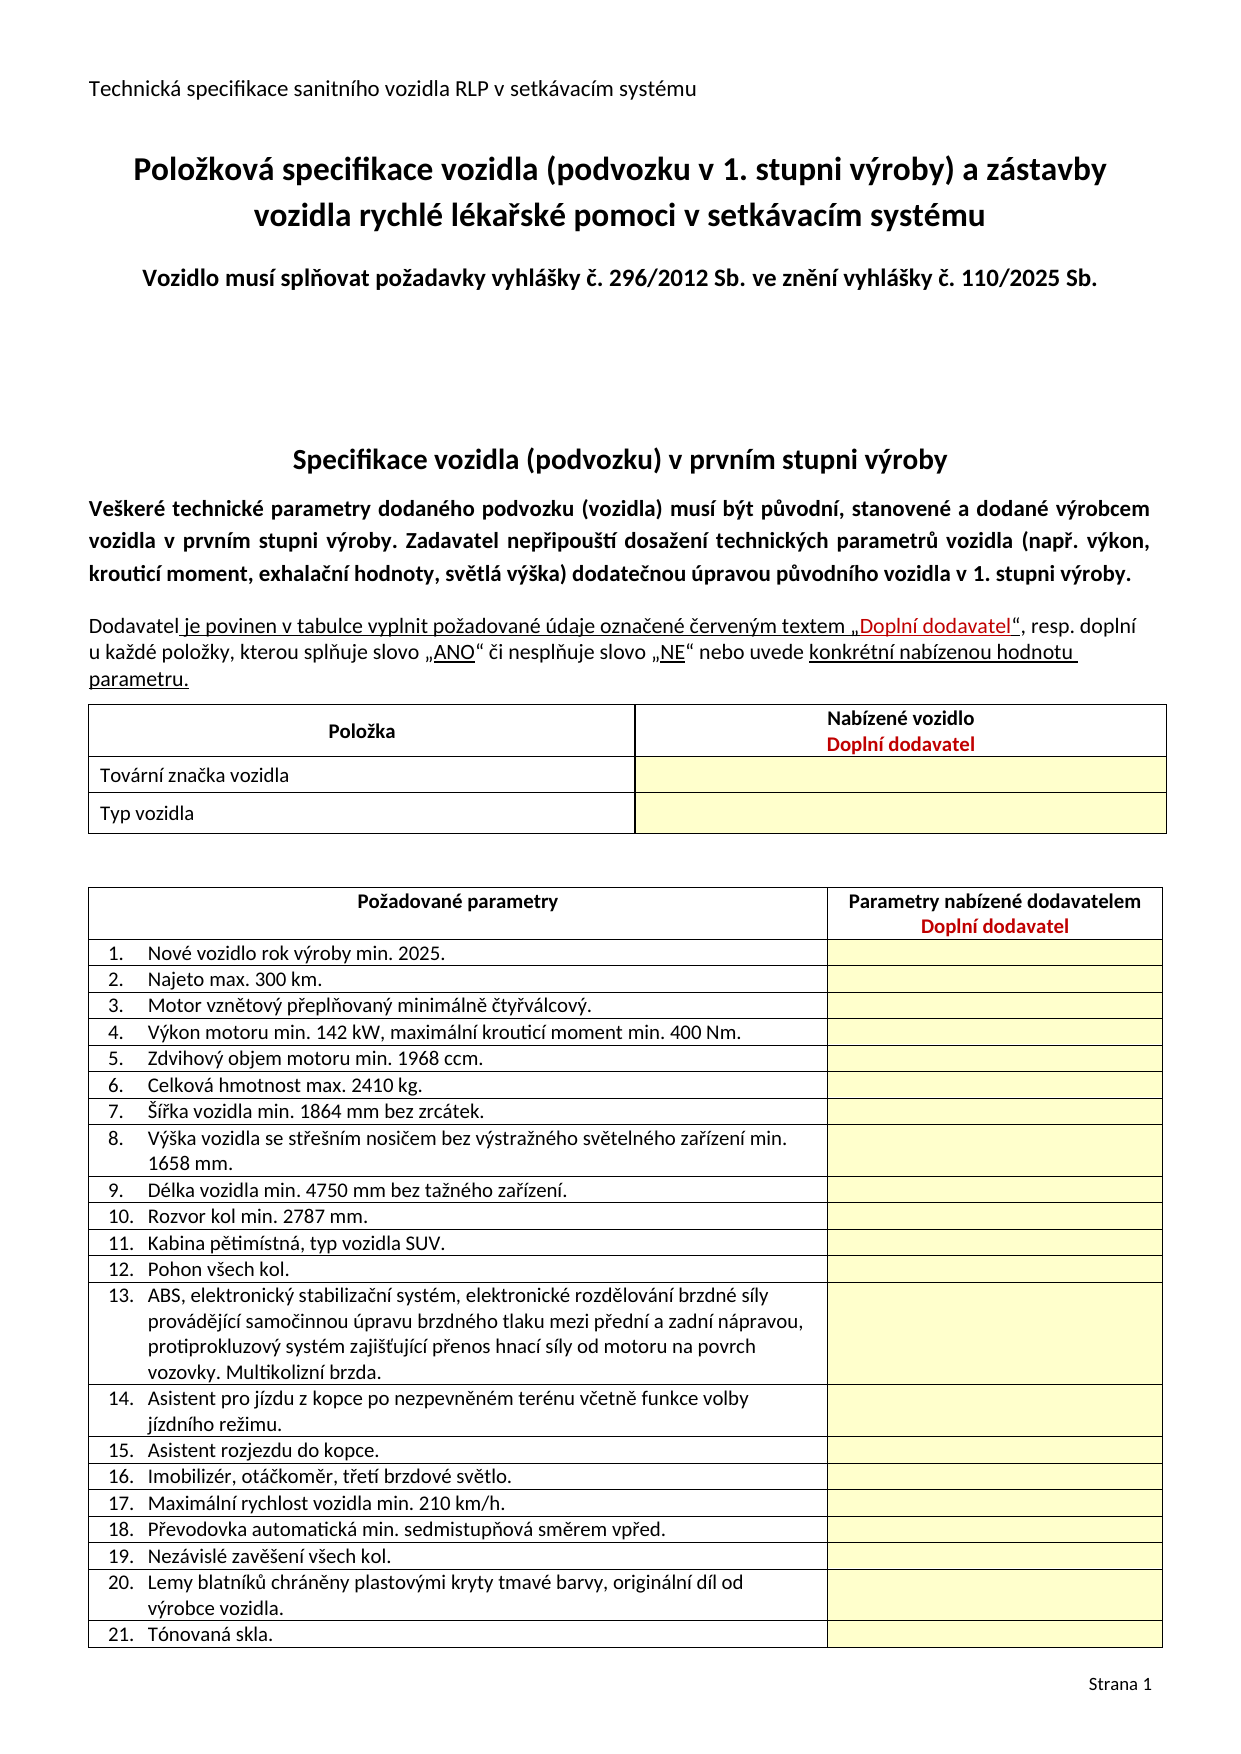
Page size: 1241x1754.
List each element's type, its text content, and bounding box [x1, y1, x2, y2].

table_cell [828, 1517, 1162, 1542]
table_cell Nezávislé zavěšení všech kol. [89, 1543, 827, 1568]
table_cell Tónovaná skla. [89, 1621, 827, 1647]
table_cell [828, 1019, 1162, 1044]
table_cell [828, 1125, 1162, 1176]
table_header Požadované parametry [89, 888, 827, 939]
table_header Parametry nabízené dodavatelem Doplní dodavatel [828, 888, 1162, 939]
table_cell Převodovka automatická min. sedmistupňová směrem vpřed. [89, 1517, 827, 1542]
table_cell [828, 1490, 1162, 1516]
table_cell Pohon všech kol. [89, 1256, 827, 1282]
table_cell [828, 1570, 1162, 1620]
table_cell Zdvihový objem motoru min. 1968 ccm. [89, 1046, 827, 1071]
table_cell [636, 793, 1166, 833]
table_cell [828, 1177, 1162, 1202]
table_cell [828, 1437, 1162, 1463]
text Vozidlo musí splňovat požadavky vyhlášky č. 296/2012 Sb. ve znění vyhlášky č. 110/2025 Sb. [89, 262, 1152, 293]
table_cell [828, 1203, 1162, 1229]
table_cell Tovární značka vozidla [89, 757, 634, 792]
table_cell [828, 1099, 1162, 1124]
table_cell Asistent rozjezdu do kopce. [89, 1437, 827, 1463]
table_cell [828, 1621, 1162, 1647]
table_cell [828, 1543, 1162, 1568]
table_cell [828, 940, 1162, 965]
table_cell ABS, elektronický stabilizační systém, elektronické rozdělování brzdné síly provádějící samočinnou úpravu brzdného tlaku mezi přední a zadní nápravou, protiprokluzový systém zajišťující přenos hnací síly od motoru na povrch vozovky. Multikolizní brzda. [89, 1283, 827, 1384]
table_cell Šířka vozidla min. 1864 mm bez zrcátek. [89, 1099, 827, 1124]
table_cell Celková hmotnost max. 2410 kg. [89, 1072, 827, 1097]
table_cell [636, 757, 1166, 792]
table_cell Výška vozidla se střešním nosičem bez výstražného světelného zařízení min. 1658 mm. [89, 1125, 827, 1176]
table_cell [828, 1464, 1162, 1489]
table_cell Nové vozidlo rok výroby min. 2025. [89, 940, 827, 965]
table_header Položka [89, 705, 634, 756]
table_cell [828, 1385, 1162, 1436]
table_cell [828, 993, 1162, 1018]
table_cell Asistent pro jízdu z kopce po nezpevněném terénu včetně funkce volby jízdního režimu. [89, 1385, 827, 1436]
table_cell [828, 1072, 1162, 1097]
table_cell Kabina pětimístná, typ vozidla SUV. [89, 1230, 827, 1255]
table_cell Délka vozidla min. 4750 mm bez tažného zařízení. [89, 1177, 827, 1202]
text Dodavatel je povinen v tabulce vyplnit požadované údaje označené červeným textem „Doplní dodavatel“, resp. doplní u každé položky, kterou splňuje slovo „ANO“ či nesplňuje slovo „NE“ nebo uvede konkrétní nabízenou hodnotu parametru. [89, 612, 1152, 692]
subtitle Specifikace vozidla (podvozku) v prvním stupni výroby [89, 441, 1152, 477]
table_header Nabízené vozidlo Doplní dodavatel [636, 705, 1166, 756]
table_cell [828, 1283, 1162, 1384]
table_cell [828, 1256, 1162, 1282]
table_cell Maximální rychlost vozidla min. 210 km/h. [89, 1490, 827, 1516]
table_cell Výkon motoru min. 142 kW, maximální krouticí moment min. 400 Nm. [89, 1019, 827, 1044]
table_cell [828, 1230, 1162, 1255]
text Položková specifikace vozidla (podvozku v 1. stupni výroby) a zástavby vozidla rychlé lékařské pomoci v setkávacím systému [89, 148, 1152, 235]
table_cell [828, 1046, 1162, 1071]
table_cell Motor vznětový přeplňovaný minimálně čtyřválcový. [89, 993, 827, 1018]
table_cell [828, 966, 1162, 992]
table_cell Rozvor kol min. 2787 mm. [89, 1203, 827, 1229]
table_cell Imobilizér, otáčkoměr, třetí brzdové světlo. [89, 1464, 827, 1489]
table_cell Lemy blatníků chráněny plastovými kryty tmavé barvy, originální díl od výrobce vozidla. [89, 1570, 827, 1620]
text Veškeré technické parametry dodaného podvozku (vozidla) musí být původní, stanovené a dodané výrobcem vozidla v prvním stupni výroby. Zadavatel nepřipouští dosažení technických parametrů vozidla (např. výkon, krouticí moment, exhalační hodnoty, světlá výška) dodatečnou úpravou původního vozidla v 1. stupni výroby. [89, 494, 1152, 587]
table_cell Typ vozidla [89, 793, 634, 833]
table_cell Najeto max. 300 km. [89, 966, 827, 992]
